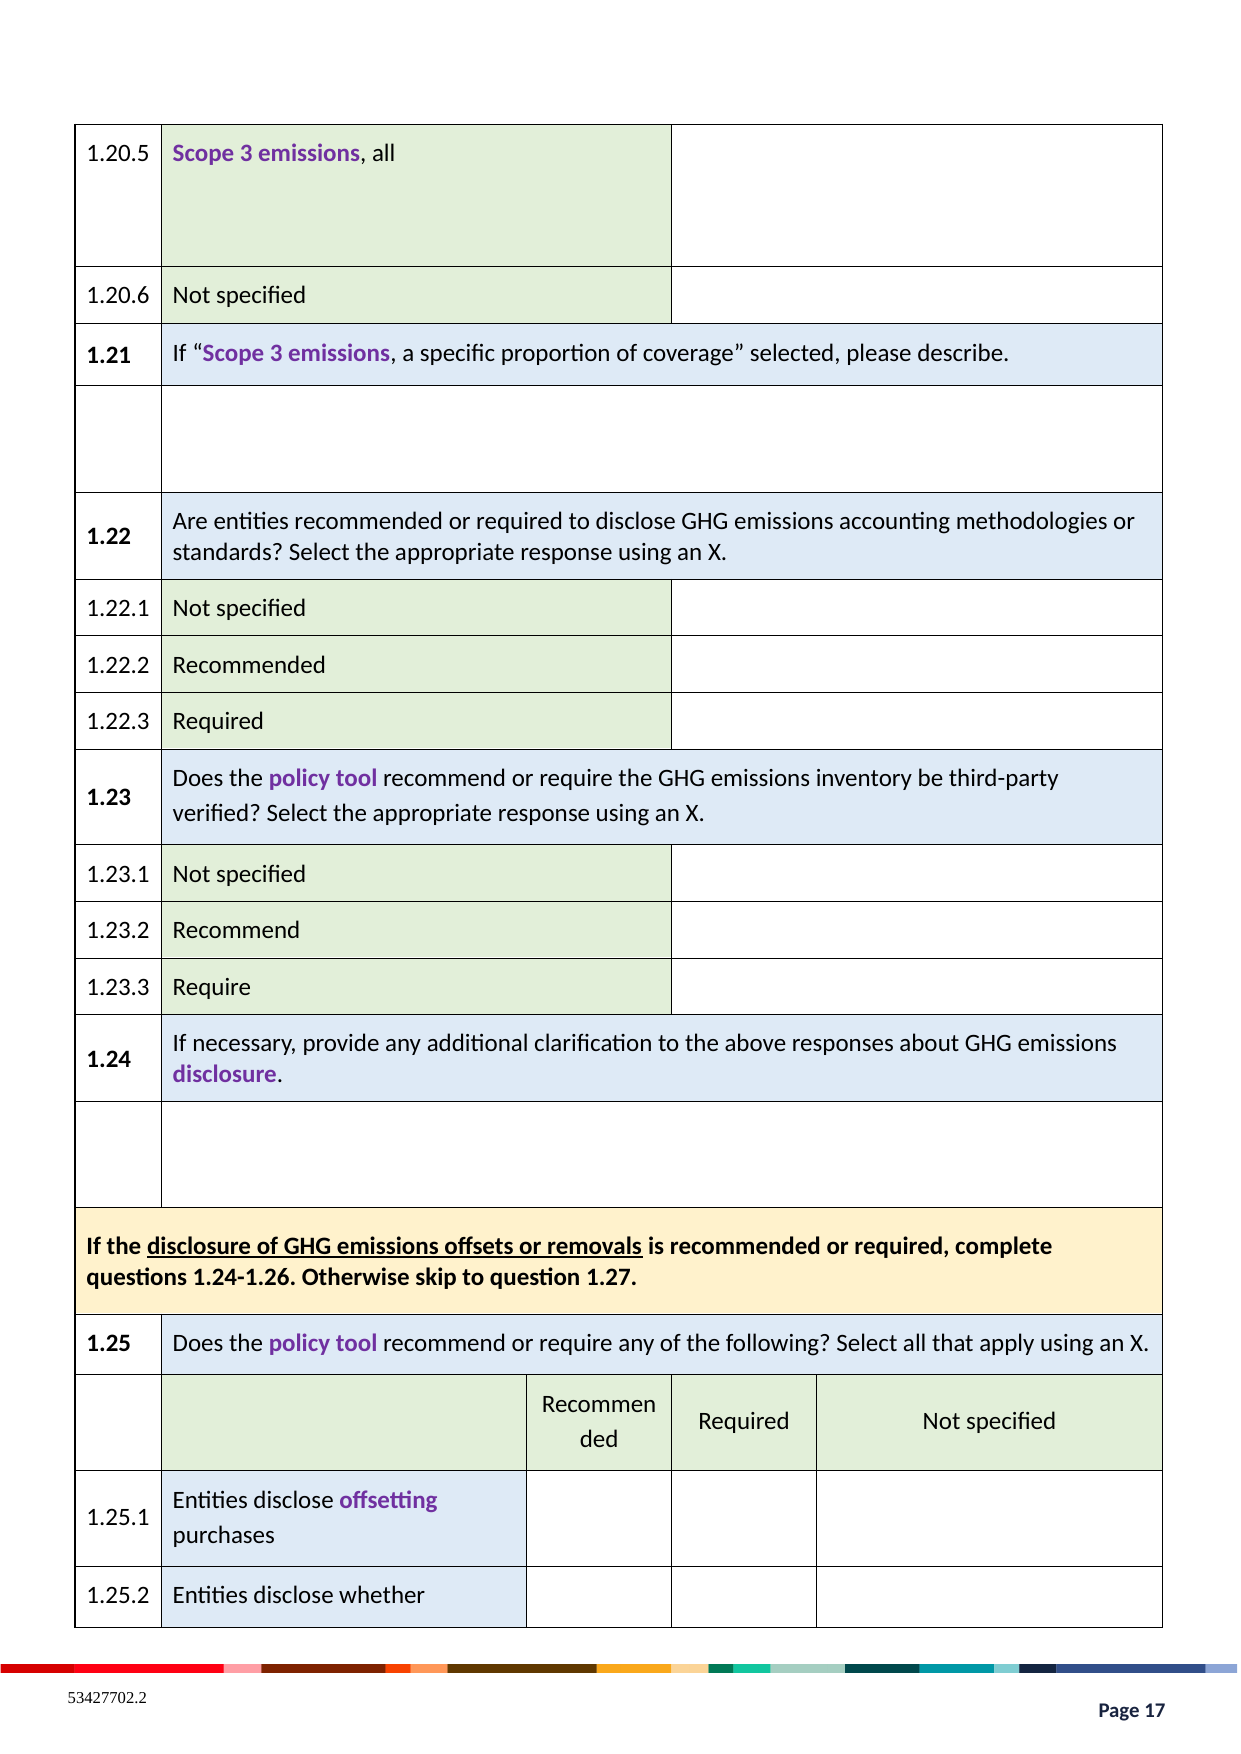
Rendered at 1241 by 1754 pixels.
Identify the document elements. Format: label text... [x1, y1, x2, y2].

table_cell [76, 386, 161, 492]
table_cell [672, 845, 1162, 901]
table_cell 1.25 [76, 1315, 161, 1374]
table_cell [162, 1102, 1162, 1207]
table_cell 1.20.5 [76, 125, 161, 266]
table_cell 1.25.1 [76, 1471, 161, 1566]
table_cell If the disclosure of GHG emissions offsets or removals is recommended or required, complete questions 1.24-1.26. Otherwise skip to question 1.27. [76, 1208, 1162, 1313]
table_cell 1.22.3 [76, 693, 161, 748]
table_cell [162, 1567, 526, 1627]
table_cell [672, 636, 1162, 692]
table_cell Not specified [162, 267, 671, 323]
table_cell Entities disclose offsetting purchases [162, 1471, 526, 1566]
table_cell 1.23.3 [76, 959, 161, 1014]
table_cell Not specified [817, 1375, 1162, 1470]
table_cell Does the policy tool recommend or require any of the following? Select all that apply using an X. [162, 1315, 1162, 1374]
table_cell If “Scope 3 emissions, a specific proportion of coverage” selected, please describe. [162, 324, 1162, 385]
table_cell [817, 1567, 1162, 1627]
table_cell [162, 1375, 526, 1470]
table_cell 1.23.1 [76, 845, 161, 901]
table_cell Not specified [162, 580, 671, 635]
table_cell 1.22 [76, 493, 161, 579]
table_cell 1.25.2 [76, 1567, 161, 1627]
table_cell Recommend [162, 902, 671, 957]
table_cell 1.23.2 [76, 902, 161, 957]
table_cell [672, 267, 1162, 323]
table_cell Does the policy tool recommend or require the GHG emissions inventory be third-party verified? Select the appropriate response using an X. [162, 750, 1162, 844]
picture [0, 1664, 1236, 1673]
table_cell [527, 1567, 671, 1627]
table_cell [817, 1471, 1162, 1566]
table_cell [672, 580, 1162, 635]
table_cell Required [162, 693, 671, 748]
table_cell [76, 1375, 161, 1470]
table_cell [672, 959, 1162, 1014]
table_cell Recommended [527, 1375, 671, 1470]
table_cell 1.21 [76, 324, 161, 385]
table_cell 1.22.2 [76, 636, 161, 692]
table_cell Required [672, 1375, 816, 1470]
table_cell 1.20.6 [76, 267, 161, 323]
table_cell [672, 1471, 816, 1566]
table_cell [672, 902, 1162, 957]
table_cell Scope 3 emissions, all [162, 125, 671, 266]
table_cell 1.23 [76, 750, 161, 844]
table_cell Require [162, 959, 671, 1014]
table_cell Recommended [162, 636, 671, 692]
table_cell If necessary, provide any additional clarification to the above responses about GHG emissions disclosure. [162, 1015, 1162, 1101]
table_cell [672, 125, 1162, 266]
table_cell [672, 1567, 816, 1627]
table_cell Are entities recommended or required to disclose GHG emissions accounting methodologies or standards? Select the appropriate response using an X. [162, 493, 1162, 579]
table_cell Not specified [162, 845, 671, 901]
table_cell [76, 1102, 161, 1207]
table_cell 1.24 [76, 1015, 161, 1101]
table_cell [162, 386, 1162, 492]
table_cell [527, 1471, 671, 1566]
table_cell 1.22.1 [76, 580, 161, 635]
table_cell [672, 693, 1162, 748]
